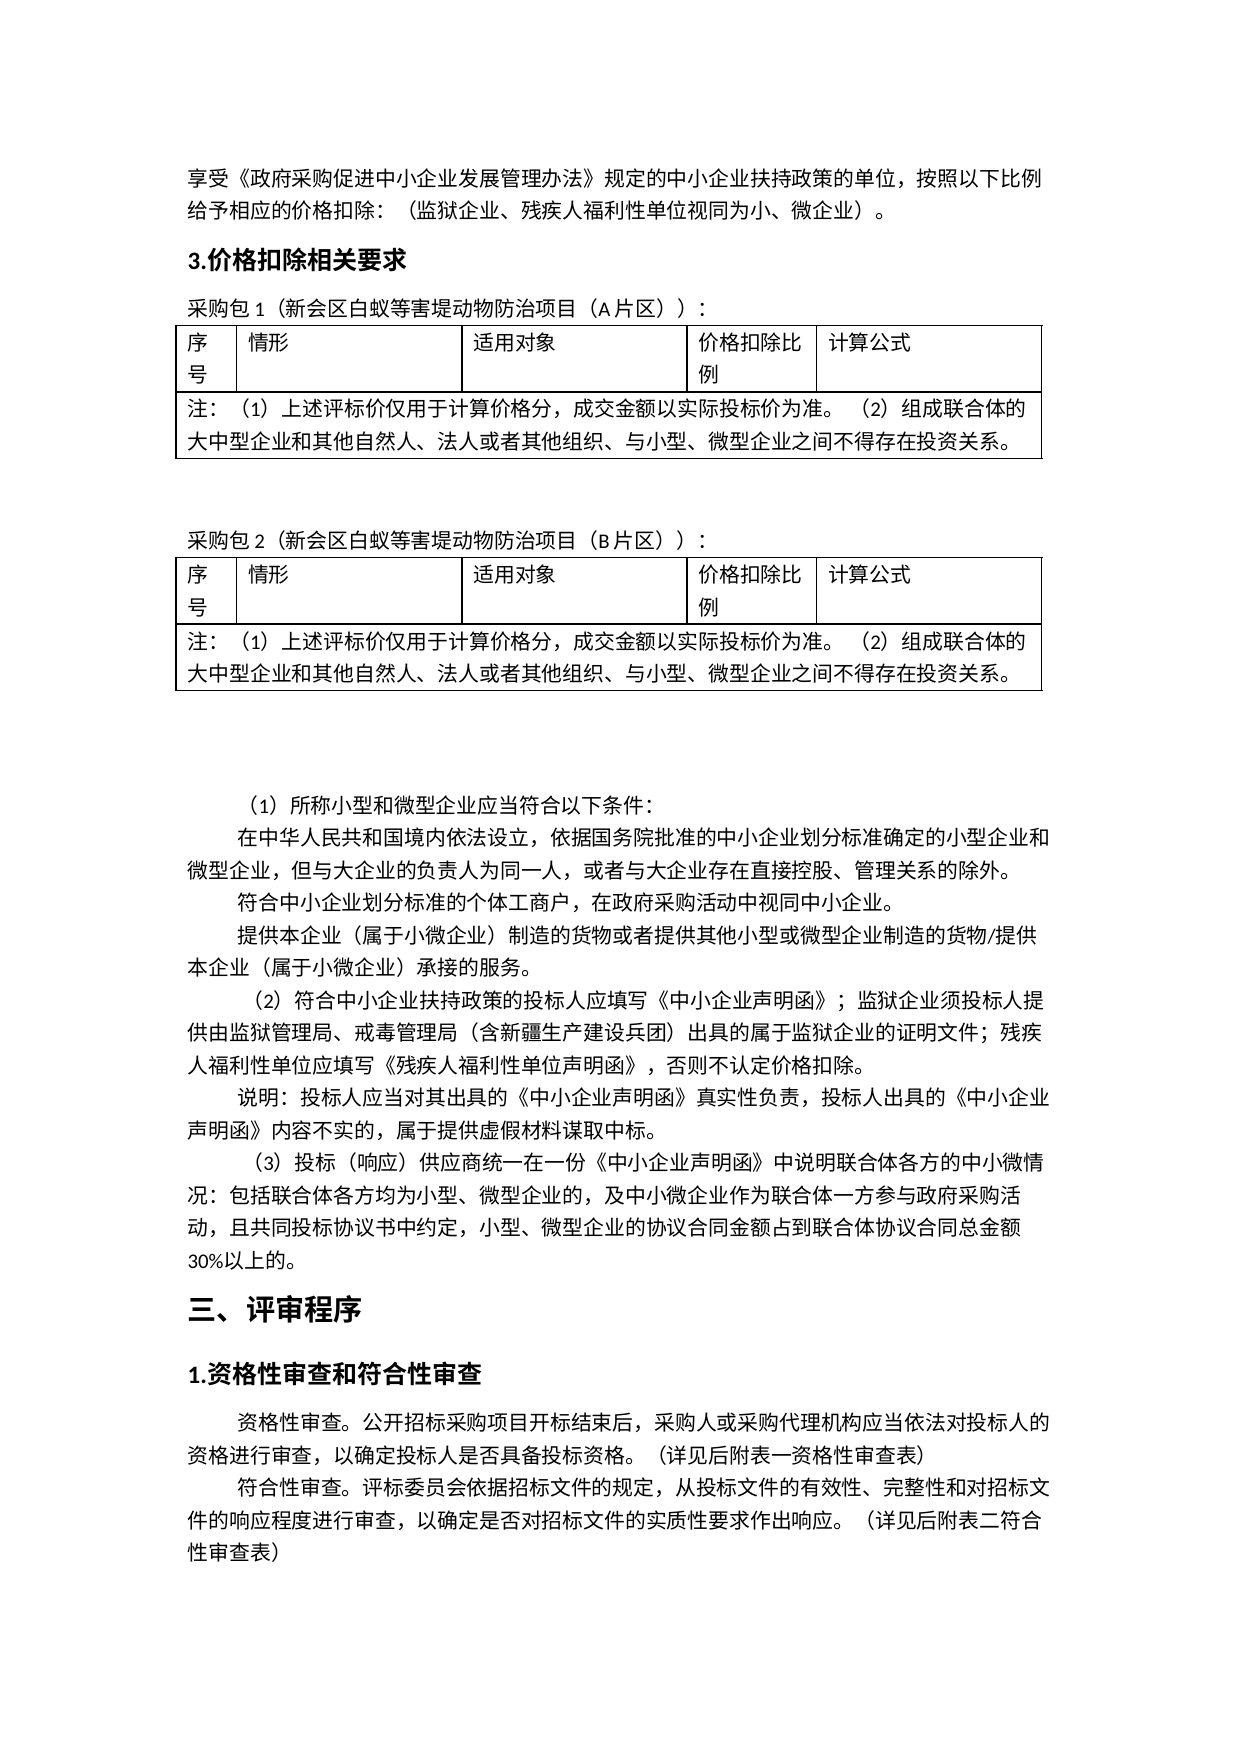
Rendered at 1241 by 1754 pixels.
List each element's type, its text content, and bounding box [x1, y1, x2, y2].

text 符合中小企业划分标准的个体工商户，在政府采购活动中视同中小企业。 [187, 886, 1053, 919]
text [187, 162, 1053, 227]
table_header 计算公式 [817, 558, 1041, 623]
table_header 适用对象 [463, 326, 686, 391]
text 在中华人民共和国境内依法设立，依据国务院批准的中小企业划分标准确定的小型企业和微型企业，但与大企业的负责人为同一人，或者与大企业存在直接控股、管理关系的除外。 [187, 821, 1053, 886]
text （2）符合中小企业扶持政策的投标人应填写《中小企业声明函》；监狱企业须投标人提供由监狱管理局、戒毒管理局（含新疆生产建设兵团）出具的属于监狱企业的证明文件；残疾人福利性单位应填写《残疾人福利性单位声明函》，否则不认定价格扣除。 [187, 984, 1053, 1081]
text 符合性审查。评标委员会依据招标文件的规定，从投标文件的有效性、完整性和对招标文件的响应程度进行审查，以确定是否对招标文件的实质性要求作出响应。（详见后附表二符合性审查表） [187, 1471, 1053, 1569]
table_header 价格扣除比例 [688, 558, 816, 623]
table_header 计算公式 [817, 326, 1041, 391]
text 1.资格性审查和符合性审查 [187, 1341, 1053, 1406]
text 资格性审查。公开招标采购项目开标结束后，采购人或采购代理机构应当依法对投标人的资格进行审查，以确定投标人是否具备投标资格。（详见后附表一资格性审查表） [187, 1406, 1053, 1471]
text 采购包1（新会区白蚁等害堤动物防治项目（A片区））： [187, 292, 1053, 324]
text 说明：投标人应当对其出具的《中小企业声明函》真实性负责，投标人出具的《中小企业声明函》内容不实的，属于提供虚假材料谋取中标。 [187, 1081, 1053, 1146]
table_header 情形 [237, 558, 461, 623]
table_header 序号 [177, 558, 236, 623]
text （3）投标（响应）供应商统一在一份《中小企业声明函》中说明联合体各方的中小微情况：包括联合体各方均为小型、微型企业的，及中小微企业作为联合体一方参与政府采购活动，且共同投标协议书中约定，小型、微型企业的协议合同金额占到联合体协议合同总金额30%以上的。 [187, 1146, 1053, 1276]
text 三、评审程序 [187, 1276, 1053, 1341]
text 3.价格扣除相关要求 [187, 227, 1053, 292]
text （1）所称小型和微型企业应当符合以下条件： [187, 789, 1053, 821]
table_header 情形 [237, 326, 461, 391]
table_cell 注：（1）上述评标价仅用于计算价格分，成交金额以实际投标价为准。 （2）组成联合体的大中型企业和其他自然人、法人或者其他组织、与小型、微型企业之间不得存在投资关系。 [177, 393, 1041, 458]
text 采购包2（新会区白蚁等害堤动物防治项目（B片区））： [187, 524, 1053, 557]
table_header 适用对象 [463, 558, 686, 623]
table_header 价格扣除比例 [688, 326, 816, 391]
table_cell 注：（1）上述评标价仅用于计算价格分，成交金额以实际投标价为准。 （2）组成联合体的大中型企业和其他自然人、法人或者其他组织、与小型、微型企业之间不得存在投资关系。 [177, 625, 1041, 690]
table_header 序号 [177, 326, 236, 391]
text 提供本企业（属于小微企业）制造的货物或者提供其他小型或微型企业制造的货物/提供本企业（属于小微企业）承接的服务。 [187, 919, 1053, 984]
